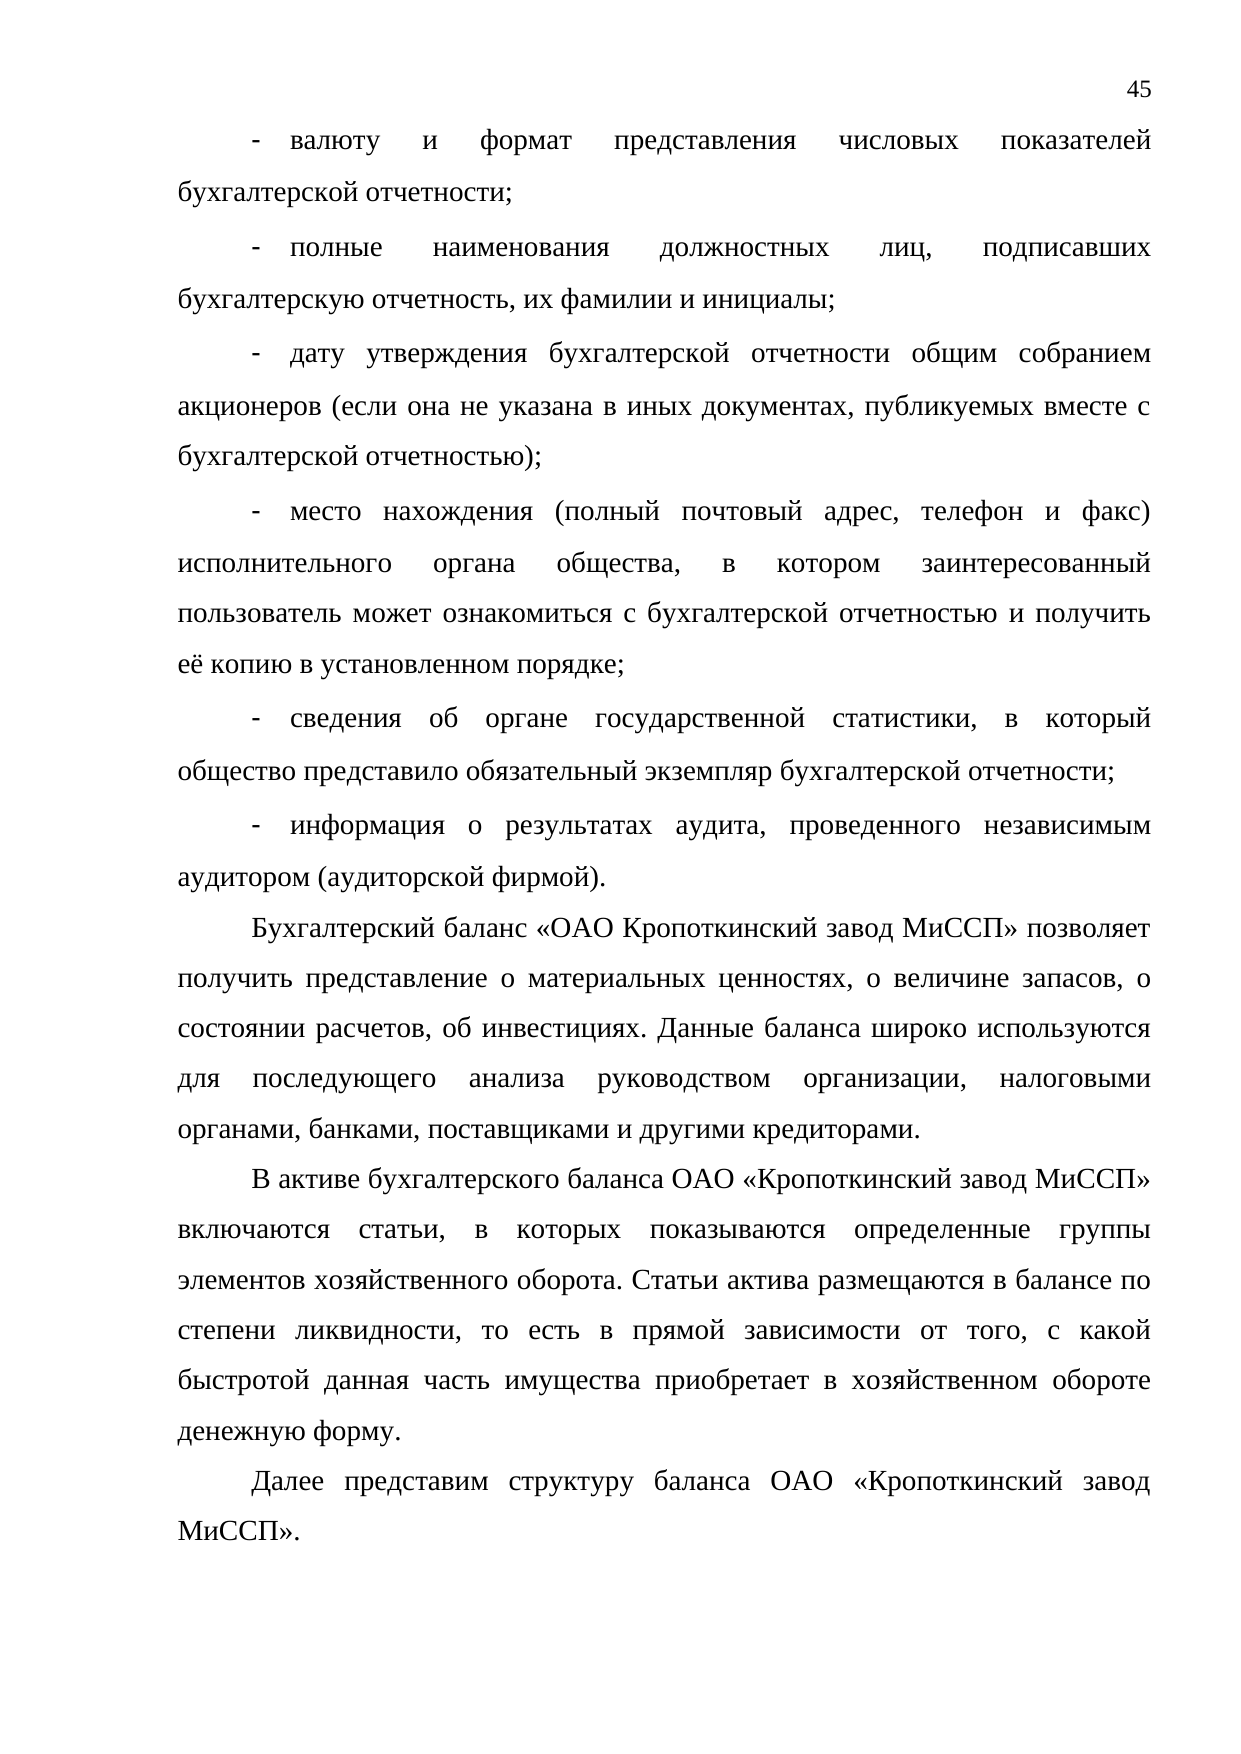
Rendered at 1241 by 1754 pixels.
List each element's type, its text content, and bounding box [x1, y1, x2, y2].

text Далее представим структуру баланса ОАО «Кропоткинский завод МиССП». [177, 1463, 1152, 1547]
text Бухгалтерский баланс «ОАО Кропоткинский завод МиССП» позволяет получить представление о материальных ценностях, о величине запасов, о состоянии расчетов, об инвестициях. Данные баланса широко используются для последующего анализа руководством организации, налоговыми органами, банками, поставщиками и другими кредиторами. [177, 910, 1152, 1144]
text В активе бухгалтерского баланса ОАО «Кропоткинский завод МиССП» включаются статьи, в которых показываются определенные группы элементов хозяйственного оборота. Статьи актива размещаются в балансе по степени ликвидности, то есть в прямой зависимости от того, с какой быстротой данная часть имущества приобретает в хозяйственном обороте денежную форму. [177, 1161, 1152, 1446]
list сведения об органе государственной статистики, в который общество представило обязательный экземпляр бухгалтерской отчетности; [177, 696, 1152, 786]
list место нахождения (полный почтовый адрес, телефон и факс) исполнительного органа общества, в котором заинтересованный пользователь может ознакомиться с бухгалтерской отчетностью и получить её копию в установленном порядке; [177, 489, 1152, 679]
list полные наименования должностных лиц, подписавших бухгалтерскую отчетность, их фамилии и инициалы; [177, 225, 1152, 315]
list информация о результатах аудита, проведенного независимым аудитором (аудиторской фирмой). [177, 803, 1152, 893]
list валюту и формат представления числовых показателей бухгалтерской отчетности; [177, 118, 1152, 208]
list дату утверждения бухгалтерской отчетности общим собранием акционеров (если она не указана в иных документах, публикуемых вместе с бухгалтерской отчетностью); [177, 332, 1152, 472]
